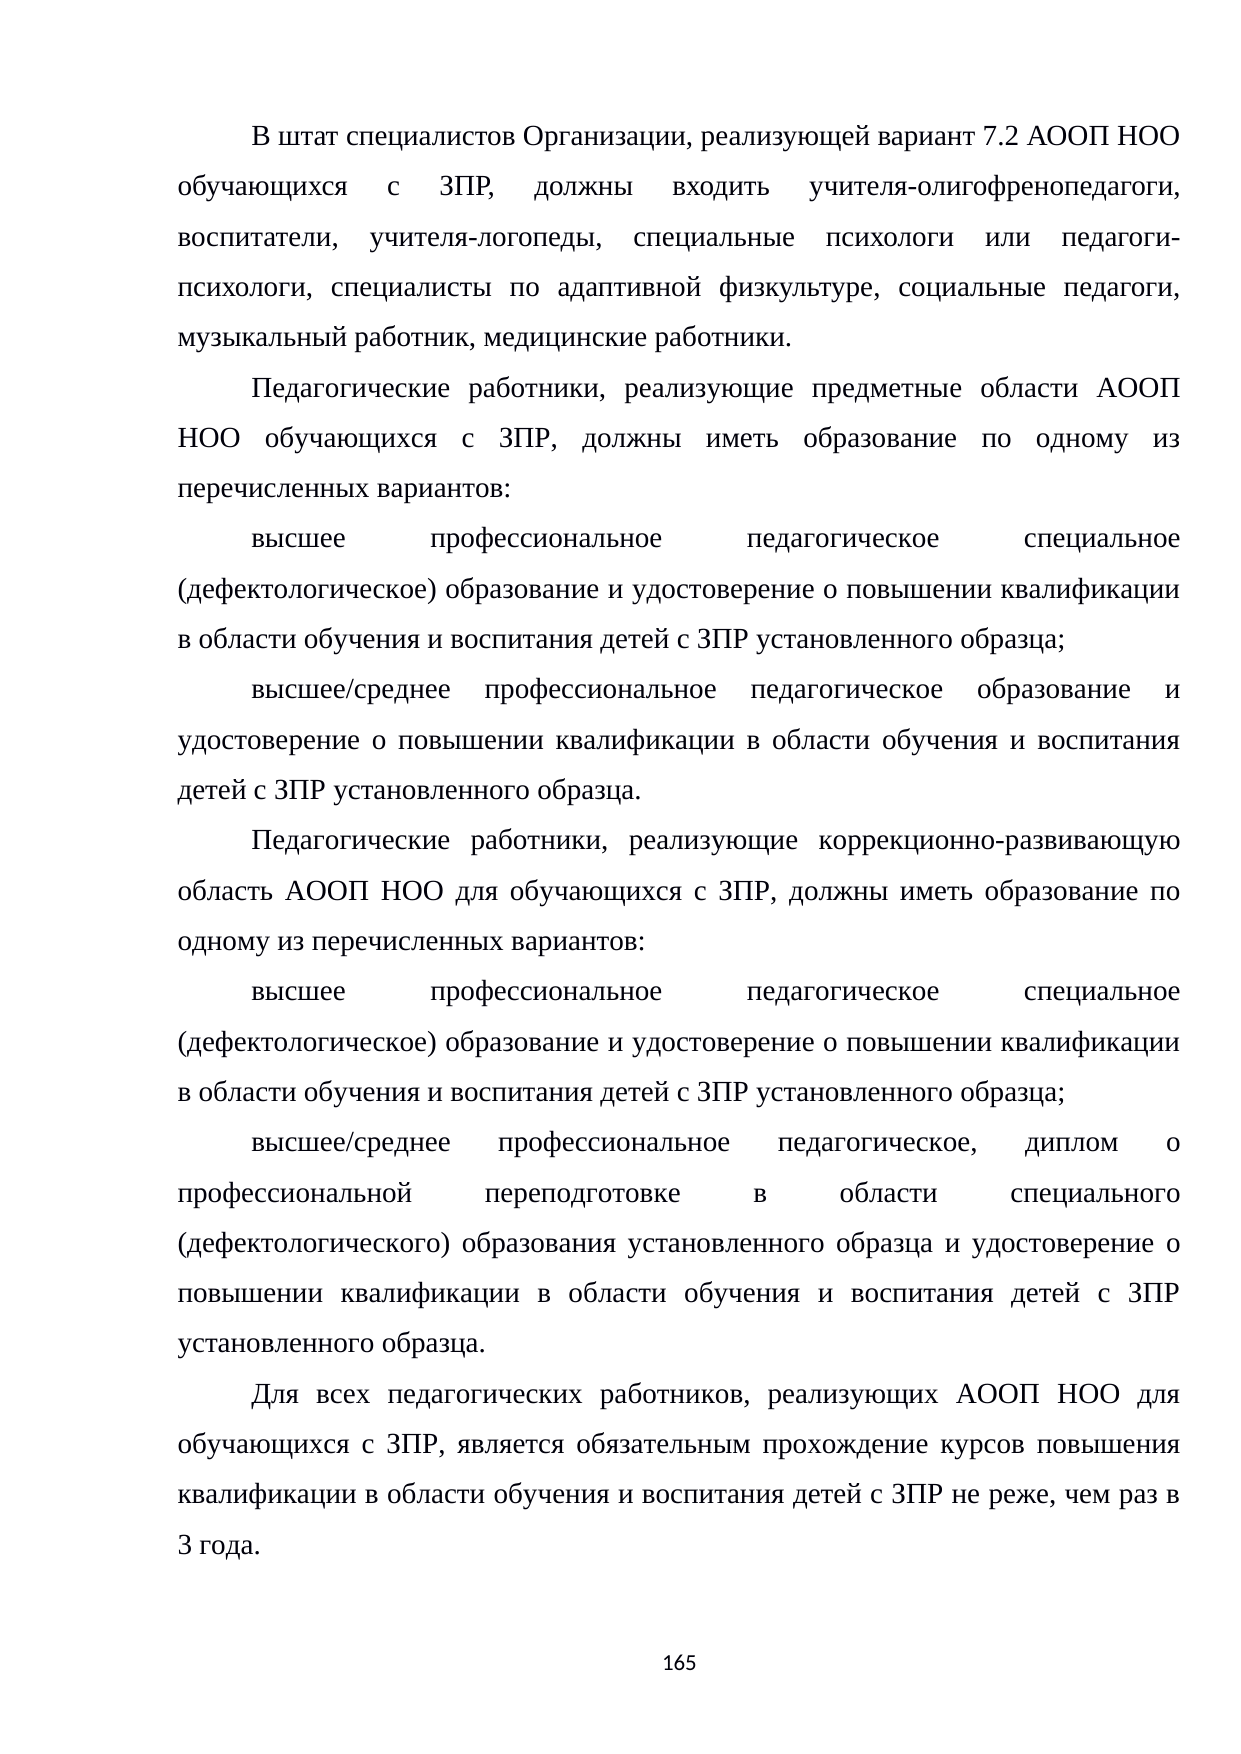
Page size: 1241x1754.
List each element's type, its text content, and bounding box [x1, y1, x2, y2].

text высшее/среднее профессиональное педагогическое образование и удостоверение о повышении квалификации в области обучения и воспитания детей с ЗПР установленного образца. [177, 672, 1181, 806]
text высшее профессиональное педагогическое специальное (дефектологическое) образование и удостоверение о повышении квалификации в области обучения и воспитания детей с ЗПР установленного образца; [177, 973, 1181, 1108]
text высшее/среднее профессиональное педагогическое, диплом о профессиональной переподготовке в области специального (дефектологического) образования установленного образца и удостоверение о повышении квалификации в области обучения и воспитания детей с ЗПР установленного образца. [177, 1124, 1181, 1359]
text Педагогические работники, реализующие предметные области АООП НОО обучающихся с ЗПР, должны иметь образование по одному из перечисленных вариантов: [177, 370, 1181, 504]
text Педагогические работники, реализующие коррекционно-развивающую область АООП НОО для обучающихся с ЗПР, должны иметь образование по одному из перечисленных вариантов: [177, 822, 1181, 957]
text высшее профессиональное педагогическое специальное (дефектологическое) образование и удостоверение о повышении квалификации в области обучения и воспитания детей с ЗПР установленного образца; [177, 521, 1181, 655]
text В штат специалистов Организации, реализующей вариант 7.2 АООП НОО обучающихся с ЗПР, должны входить учителя-олигофренопедагоги, воспитатели, учителя-логопеды, специальные психологи или педагоги-психологи, специалисты по адаптивной физкультуре, социальные педагоги, музыкальный работник, медицинские работники. [177, 118, 1181, 353]
text Для всех педагогических работников, реализующих АООП НОО для обучающихся с ЗПР, является обязательным прохождение курсов повышения квалификации в области обучения и воспитания детей с ЗПР не реже, чем раз в 3 года. [177, 1376, 1181, 1560]
